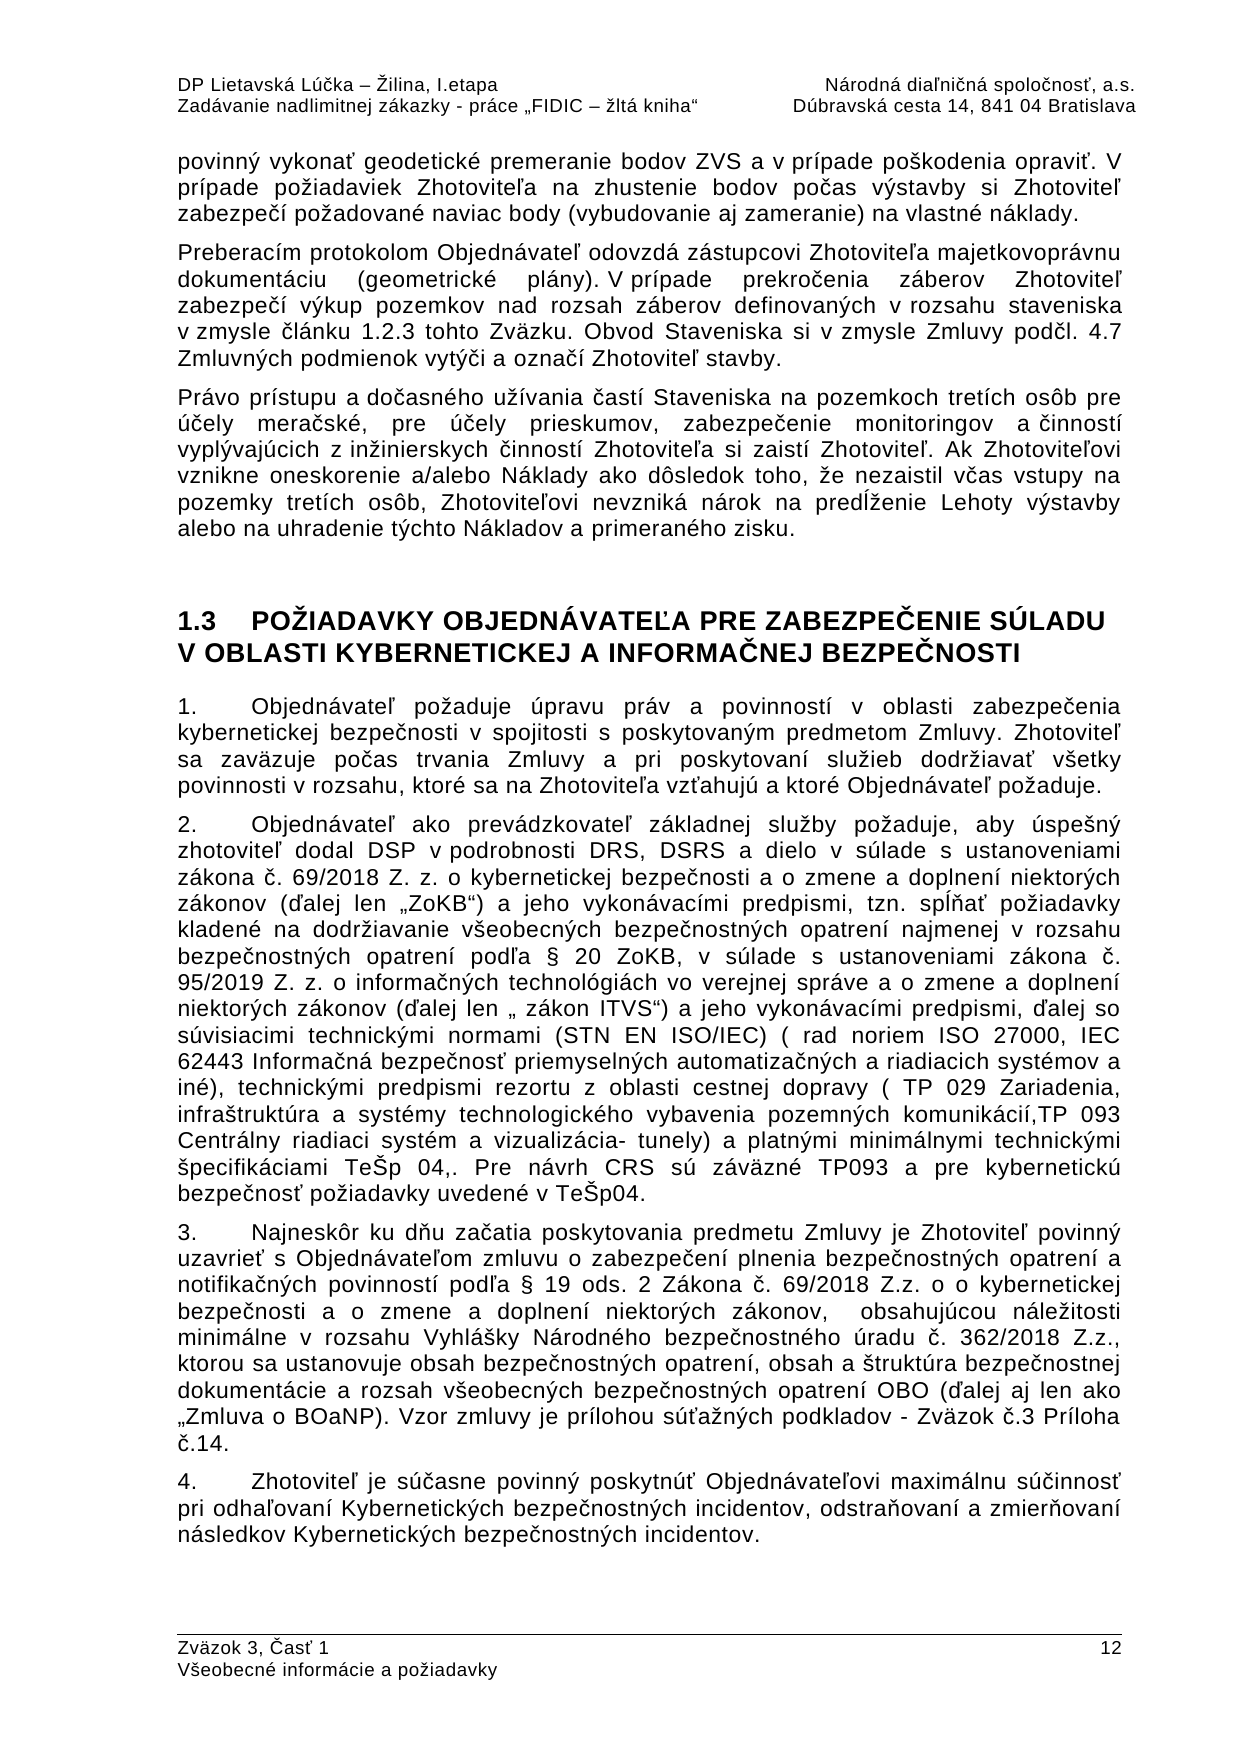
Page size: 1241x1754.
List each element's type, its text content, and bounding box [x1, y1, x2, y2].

text 2. Objednávateľ ako prevádzkovateľ základnej služby požaduje, aby úspešný zhotoviteľ dodal DSP v podrobnosti DRS, DSRS a dielo v súlade s ustanoveniami zákona č. 69/2018 Z. z. o kybernetickej bezpečnosti a o zmene a doplnení niektorých zákonov (ďalej len „ZoKB“) a jeho vykonávacími predpismi, tzn. spĺňať požiadavky kladené na dodržiavanie všeobecných bezpečnostných opatrení najmenej v rozsahu bezpečnostných opatrení podľa § 20 ZoKB, v súlade s ustanoveniami zákona č. 95/2019 Z. z. o informačných technológiách vo verejnej správe a o zmene a doplnení niektorých zákonov (ďalej len „ zákon ITVS“) a jeho vykonávacími predpismi, ďalej so súvisiacimi technickými normami (STN EN ISO/IEC) ( rad noriem ISO 27000, IEC 62443 Informačná bezpečnosť priemyselných automatizačných a riadiacich systémov a iné), technickými predpismi rezortu z oblasti cestnej dopravy ( TP 029 Zariadenia, infraštruktúra a systémy technologického vybavenia pozemných komunikácií,TP 093 Centrálny riadiaci systém a vizualizácia- tunely) a platnými minimálnymi technickými špecifikáciami TeŠp 04,. Pre návrh CRS sú záväzné TP093 a pre kybernetickú bezpečnosť požiadavky uvedené v TeŠp04. [177, 811, 1122, 1206]
text Právo prístupu a dočasného užívania častí Staveniska na pozemkoch tretích osôb pre účely meračské, pre účely prieskumov, zabezpečenie monitoringov a činností vyplývajúcich z inžinierskych činností Zhotoviteľa si zaistí Zhotoviteľ. Ak Zhotoviteľovi vznikne oneskorenie a/alebo Náklady ako dôsledok toho, že nezaistil včas vstupy na pozemky tretích osôb, Zhotoviteľovi nevzniká nárok na predĺženie Lehoty výstavby alebo na uhradenie týchto Nákladov a primeraného zisku. [177, 383, 1122, 542]
text 3. Najneskôr ku dňu začatia poskytovania predmetu Zmluvy je Zhotoviteľ povinný uzavrieť s Objednávateľom zmluvu o zabezpečení plnenia bezpečnostných opatrení a notifikačných povinností podľa § 19 ods. 2 Zákona č. 69/2018 Z.z. o o kybernetickej bezpečnosti a o zmene a doplnení niektorých zákonov, obsahujúcou náležitosti minimálne v rozsahu Vyhlášky Národného bezpečnostného úradu č. 362/2018 Z.z., ktorou sa ustanovuje obsah bezpečnostných opatrení, obsah a štruktúra bezpečnostnej dokumentácie a rozsah všeobecných bezpečnostných opatrení OBO (ďalej aj len ako „Zmluva o BOaNP). Vzor zmluvy je prílohou súťažných podkladov - Zväzok č.3 Príloha č.14. [177, 1219, 1122, 1456]
text 4. Zhotoviteľ je súčasne povinný poskytnúť Objednávateľovi maximálnu súčinnosť pri odhaľovaní Kybernetických bezpečnostných incidentov, odstraňovaní a zmierňovaní následkov Kybernetických bezpečnostných incidentov. [177, 1468, 1122, 1547]
subtitle 1.3 Požiadavky objednávateľa pre zabezpečenie súladu v oblasti kybernetickej a informačnej bezpečnosti [177, 605, 1122, 668]
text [177, 148, 1122, 227]
text Preberacím protokolom Objednávateľ odovzdá zástupcovi Zhotoviteľa majetkovoprávnu dokumentáciu (geometrické plány). V prípade prekročenia záberov Zhotoviteľ zabezpečí výkup pozemkov nad rozsah záberov definovaných v rozsahu staveniska v zmysle článku 1.2.3 tohto Zväzku. Obvod Staveniska si v zmysle Zmluvy podčl. 4.7 Zmluvných podmienok vytýči a označí Zhotoviteľ stavby. [177, 239, 1122, 371]
text 1. Objednávateľ požaduje úpravu práv a povinností v oblasti zabezpečenia kybernetickej bezpečnosti v spojitosti s poskytovaným predmetom Zmluvy. Zhotoviteľ sa zaväzuje počas trvania Zmluvy a pri poskytovaní služieb dodržiavať všetky povinnosti v rozsahu, ktoré sa na Zhotoviteľa vzťahujú a ktoré Objednávateľ požaduje. [177, 693, 1122, 798]
